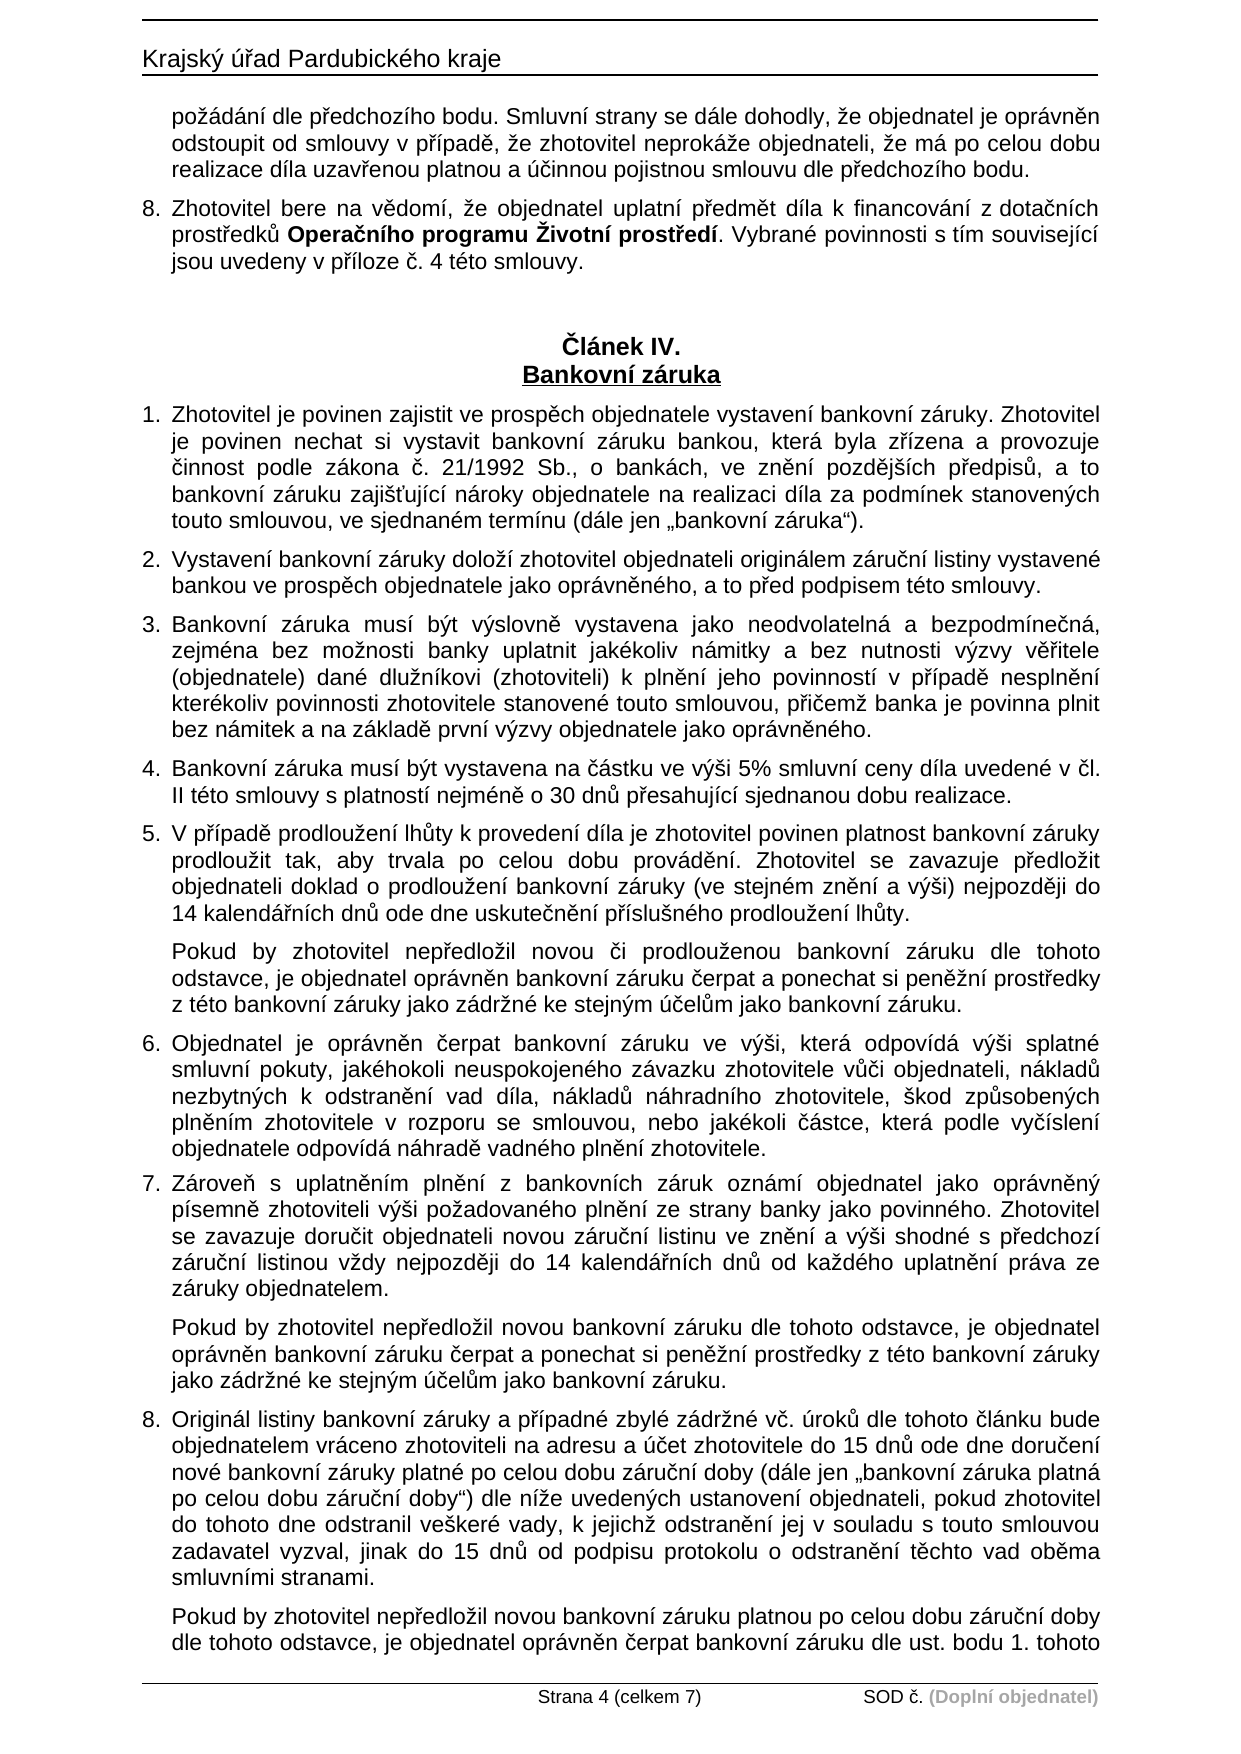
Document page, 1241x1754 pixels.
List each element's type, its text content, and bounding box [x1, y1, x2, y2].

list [142, 103, 1101, 182]
list Objednatel je oprávněn čerpat bankovní záruku ve výši, která odpovídá výši splatné smluvní pokuty, jakéhokoli neuspokojeného závazku zhotovitele vůči objednateli, nákladů nezbytných k odstranění vad díla, nákladů náhradního zhotovitele, škod způsobených plněním zhotovitele v rozporu se smlouvou, nebo jakékoli částce, která podle vyčíslení objednatele odpovídá náhradě vadného plnění zhotovitele. [142, 1030, 1101, 1162]
list Originál listiny bankovní záruky a případné zbylé zádržné vč. úroků dle tohoto článku bude objednatelem vráceno zhotoviteli na adresu a účet zhotovitele do 15 dnů ode dne doručení nové bankovní záruky platné po celou dobu záruční doby (dále jen „bankovní záruka platná po celou dobu záruční doby“) dle níže uvedených ustanovení objednateli, pokud zhotovitel do tohoto dne odstranil veškeré vady, k jejichž odstranění jej v souladu s touto smlouvou zadavatel vyzval, jinak do 15 dnů od podpisu protokolu o odstranění těchto vad oběma smluvními stranami. [142, 1406, 1101, 1590]
text Pokud by zhotovitel nepředložil novou či prodlouženou bankovní záruku dle tohoto odstavce, je objednatel oprávněn bankovní záruku čerpat a ponechat si peněžní prostředky z této bankovní záruky jako zádržné ke stejným účelům jako bankovní záruku. [171, 938, 1101, 1017]
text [171, 1603, 1101, 1656]
text Pokud by zhotovitel nepředložil novou bankovní záruku dle tohoto odstavce, je objednatel oprávněn bankovní záruku čerpat a ponechat si peněžní prostředky z této bankovní záruky jako zádržné ke stejným účelům jako bankovní záruku. [171, 1314, 1101, 1393]
list Bankovní záruka musí být vystavena na částku ve výši 5% smluvní ceny díla uvedené v čl. II této smlouvy s platností nejméně o 30 dnů přesahující sjednanou dobu realizace. [142, 755, 1101, 808]
list Vystavení bankovní záruky doloží zhotovitel objednateli originálem záruční listiny vystavené bankou ve prospěch objednatele jako oprávněného, a to před podpisem této smlouvy. [142, 546, 1101, 598]
text Článek IV. [142, 331, 1101, 360]
list Zhotovitel bere na vědomí, že objednatel uplatní předmět díla k financování z dotačních prostředků Operačního programu Životní prostředí. Vybrané povinnosti s tím související jsou uvedeny v příloze č. 4 této smlouvy. [142, 195, 1098, 274]
list Zároveň s uplatněním plnění z bankovních záruk oznámí objednatel jako oprávněný písemně zhotoviteli výši požadovaného plnění ze strany banky jako povinného. Zhotovitel se zavazuje doručit objednateli novou záruční listinu ve znění a výši shodné s předchozí záruční listinou vždy nejpozději do 14 kalendářních dnů od každého uplatnění práva ze záruky objednatelem. [142, 1170, 1101, 1302]
list Bankovní záruka musí být výslovně vystavena jako neodvolatelná a bezpodmínečná, zejména bez možnosti banky uplatnit jakékoliv námitky a bez nutnosti výzvy věřitele (objednatele) dané dlužníkovi (zhotoviteli) k plnění jeho povinností v případě nesplnění kterékoliv povinnosti zhotovitele stanovené touto smlouvou, přičemž banka je povinna plnit bez námitek a na základě první výzvy objednatele jako oprávněného. [142, 611, 1101, 743]
list V případě prodloužení lhůty k provedení díla je zhotovitel povinen platnost bankovní záruky prodloužit tak, aby trvala po celou dobu provádění. Zhotovitel se zavazuje předložit objednateli doklad o prodloužení bankovní záruky (ve stejném znění a výši) nejpozději do 14 kalendářních dnů ode dne uskutečnění příslušného prodloužení lhůty. [142, 820, 1101, 926]
list Zhotovitel je povinen zajistit ve prospěch objednatele vystavení bankovní záruky. Zhotovitel je povinen nechat si vystavit bankovní záruku bankou, která byla zřízena a provozuje činnost podle zákona č. 21/1992 Sb., o bankách, ve znění pozdějších předpisů, a to bankovní záruku zajišťující nároky objednatele na realizaci díla za podmínek stanovených touto smlouvou, ve sjednaném termínu (dále jen „bankovní záruka“). [142, 401, 1101, 533]
text Bankovní záruka [142, 360, 1101, 389]
